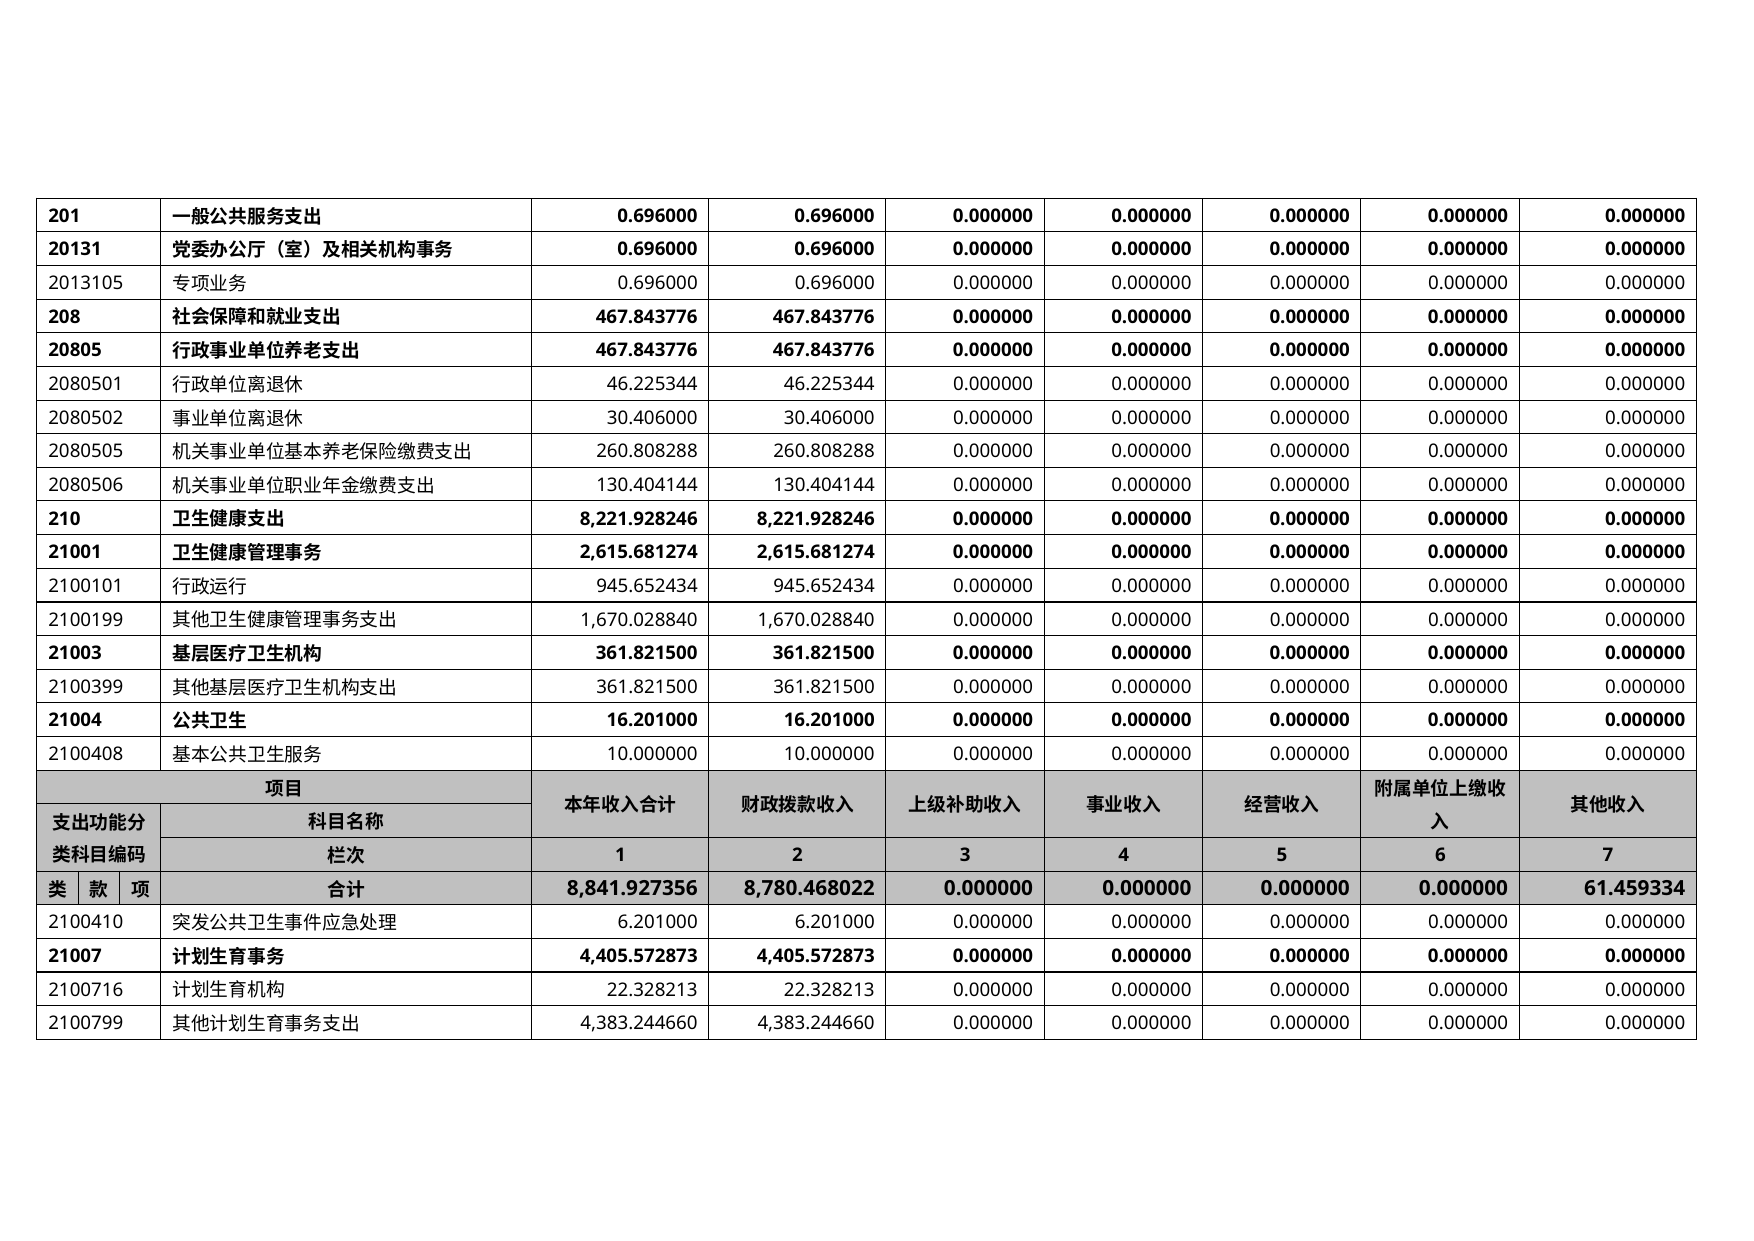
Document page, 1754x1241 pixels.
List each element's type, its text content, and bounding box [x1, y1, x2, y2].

table_cell 2080505 [37, 434, 160, 467]
table_cell 0.000000 [1203, 401, 1360, 433]
table_cell 201 [37, 199, 160, 231]
table_cell 0.000000 [886, 300, 1044, 332]
table_cell 2080506 [37, 468, 160, 500]
table_cell 0.000000 [1203, 973, 1360, 1005]
table_cell 0.000000 [1203, 603, 1360, 635]
table_cell 0.000000 [1361, 872, 1519, 904]
table_cell 0.000000 [1361, 973, 1519, 1005]
table_cell 0.000000 [1520, 401, 1696, 433]
table_cell 一般公共服务支出 [161, 199, 531, 231]
table_cell 基层医疗卫生机构 [161, 636, 531, 669]
table_cell 16.201000 [709, 703, 885, 736]
table_cell 0.000000 [1045, 603, 1202, 635]
table_cell 其他计划生育事务支出 [161, 1006, 531, 1039]
table_cell 0.000000 [1045, 569, 1202, 601]
table_cell 6.201000 [709, 905, 885, 938]
table_cell 行政事业单位养老支出 [161, 333, 531, 366]
table_cell 2100101 [37, 569, 160, 601]
table_cell 0.000000 [1203, 872, 1360, 904]
table_cell 260.808288 [709, 434, 885, 467]
table_cell 0.000000 [886, 703, 1044, 736]
table_cell 0.000000 [1520, 199, 1696, 231]
table_cell 0.000000 [1045, 266, 1202, 298]
table_cell 0.696000 [709, 199, 885, 231]
table_cell 21001 [37, 535, 160, 568]
table_cell 0.000000 [886, 905, 1044, 938]
table_cell 16.201000 [532, 703, 708, 736]
table_cell 0.000000 [1361, 636, 1519, 669]
table_cell 0.000000 [1203, 703, 1360, 736]
table_cell 0.000000 [1361, 603, 1519, 635]
table_cell 945.652434 [709, 569, 885, 601]
table_cell 党委办公厅（室）及相关机构事务 [161, 232, 531, 265]
table_cell 0.000000 [1520, 468, 1696, 500]
table_cell 0.000000 [1045, 535, 1202, 568]
table_cell 专项业务 [161, 266, 531, 298]
table_cell 0.000000 [1045, 636, 1202, 669]
table_cell 0.000000 [1203, 266, 1360, 298]
table_cell 0.000000 [886, 939, 1044, 971]
table_cell 0.000000 [1361, 266, 1519, 298]
table_cell 0.000000 [1045, 333, 1202, 366]
table_cell 22.328213 [709, 973, 885, 1005]
table_cell 栏次 [161, 838, 531, 871]
table_cell 4,405.572873 [532, 939, 708, 971]
table_cell 0.000000 [1045, 468, 1202, 500]
table_cell 1,670.028840 [709, 603, 885, 635]
table_cell 5 [1203, 838, 1360, 871]
table_cell 22.328213 [532, 973, 708, 1005]
table_cell 0.000000 [1203, 367, 1360, 399]
table_cell 0.000000 [886, 199, 1044, 231]
table_cell 合计 [161, 872, 531, 904]
table_cell 计划生育事务 [161, 939, 531, 971]
table_cell 0.000000 [886, 636, 1044, 669]
table_cell 基本公共卫生服务 [161, 737, 531, 769]
table_cell 0.000000 [1203, 1006, 1360, 1039]
table_cell 0.000000 [1045, 872, 1202, 904]
table_cell 10.000000 [532, 737, 708, 769]
table_cell 0.000000 [886, 232, 1044, 265]
table_cell 0.696000 [709, 232, 885, 265]
table_cell 0.000000 [1203, 434, 1360, 467]
table_cell 0.000000 [1520, 737, 1696, 769]
table_cell 0.000000 [1045, 199, 1202, 231]
table_cell 2100408 [37, 737, 160, 769]
table_cell 0.000000 [1361, 703, 1519, 736]
table_cell 0.000000 [1520, 569, 1696, 601]
table_cell 0.000000 [1361, 333, 1519, 366]
table_cell 4,383.244660 [709, 1006, 885, 1039]
table_cell 0.000000 [1045, 501, 1202, 534]
table_cell 经营收入 [1203, 771, 1360, 837]
table_cell 0.000000 [1045, 232, 1202, 265]
table_cell 2,615.681274 [709, 535, 885, 568]
table_cell 0.000000 [1520, 300, 1696, 332]
table_cell 0.000000 [1361, 939, 1519, 971]
table_cell 社会保障和就业支出 [161, 300, 531, 332]
table_cell 467.843776 [709, 300, 885, 332]
table_cell 0.000000 [886, 603, 1044, 635]
table_cell 突发公共卫生事件应急处理 [161, 905, 531, 938]
table_cell 0.000000 [1520, 232, 1696, 265]
table_cell 210 [37, 501, 160, 534]
table_cell 支出功能分类科目编码 [37, 804, 160, 871]
table_cell 其他收入 [1520, 771, 1696, 837]
table_cell 4 [1045, 838, 1202, 871]
table_cell 0.000000 [1203, 535, 1360, 568]
table_cell 0.000000 [1203, 905, 1360, 938]
table_cell 2100399 [37, 670, 160, 702]
table_cell 其他卫生健康管理事务支出 [161, 603, 531, 635]
table_cell 0.000000 [886, 401, 1044, 433]
table_cell 上级补助收入 [886, 771, 1044, 837]
table_cell 0.000000 [886, 333, 1044, 366]
table_cell 0.000000 [1045, 300, 1202, 332]
table_cell 467.843776 [532, 333, 708, 366]
table_cell 0.000000 [1520, 703, 1696, 736]
table_cell 0.000000 [1361, 300, 1519, 332]
table_cell 0.000000 [1520, 939, 1696, 971]
table_cell 0.000000 [1203, 300, 1360, 332]
table_cell 0.000000 [886, 501, 1044, 534]
table_cell 0.000000 [1361, 670, 1519, 702]
table_cell 0.000000 [1520, 434, 1696, 467]
table_cell 30.406000 [532, 401, 708, 433]
table_cell 0.000000 [886, 973, 1044, 1005]
table_cell 0.000000 [1361, 1006, 1519, 1039]
table_cell 2100410 [37, 905, 160, 938]
table_cell 467.843776 [532, 300, 708, 332]
table_cell 361.821500 [709, 670, 885, 702]
table_cell 0.696000 [532, 199, 708, 231]
table_cell 0.000000 [1203, 737, 1360, 769]
table_cell 本年收入合计 [532, 771, 708, 837]
table_cell 事业收入 [1045, 771, 1202, 837]
table_cell 130.404144 [709, 468, 885, 500]
table_cell 6 [1361, 838, 1519, 871]
table_cell 0.696000 [709, 266, 885, 298]
table_cell 2013105 [37, 266, 160, 298]
table_cell 8,841.927356 [532, 872, 708, 904]
table_cell 0.000000 [1361, 434, 1519, 467]
table_cell 0.000000 [1520, 636, 1696, 669]
table_cell 0.000000 [1361, 737, 1519, 769]
table_cell 0.000000 [1203, 199, 1360, 231]
table_cell 0.000000 [886, 434, 1044, 467]
table_cell 0.000000 [1045, 367, 1202, 399]
table_cell 1,670.028840 [532, 603, 708, 635]
table_cell 46.225344 [532, 367, 708, 399]
table_cell 0.000000 [1361, 199, 1519, 231]
table_cell 0.000000 [886, 266, 1044, 298]
table_cell 款 [79, 872, 119, 904]
table_cell 0.000000 [1045, 737, 1202, 769]
table_cell 10.000000 [709, 737, 885, 769]
table_cell 2100799 [37, 1006, 160, 1039]
table_cell 0.000000 [1520, 1006, 1696, 1039]
table_cell 0.696000 [532, 266, 708, 298]
table_cell 361.821500 [532, 670, 708, 702]
table_cell 卫生健康支出 [161, 501, 531, 534]
table_cell 行政运行 [161, 569, 531, 601]
table_cell 7 [1520, 838, 1696, 871]
table_cell 130.404144 [532, 468, 708, 500]
table_cell 行政单位离退休 [161, 367, 531, 399]
table_cell 20131 [37, 232, 160, 265]
table_cell 30.406000 [709, 401, 885, 433]
table_cell 0.000000 [1520, 905, 1696, 938]
table_cell 0.000000 [1361, 232, 1519, 265]
table_cell 0.000000 [1361, 501, 1519, 534]
table_cell 0.000000 [1520, 367, 1696, 399]
table_cell 事业单位离退休 [161, 401, 531, 433]
table_cell 0.000000 [1203, 670, 1360, 702]
table_cell 0.000000 [886, 468, 1044, 500]
table_cell 0.000000 [1361, 569, 1519, 601]
table_cell 项目 [37, 771, 531, 803]
table_cell 61.459334 [1520, 872, 1696, 904]
table_cell 0.000000 [1045, 434, 1202, 467]
table_cell 21003 [37, 636, 160, 669]
table_cell 0.000000 [1361, 401, 1519, 433]
table_cell 3 [886, 838, 1044, 871]
table_cell 0.000000 [1203, 636, 1360, 669]
table_cell 20805 [37, 333, 160, 366]
table_cell 0.000000 [1520, 501, 1696, 534]
table_cell 0.000000 [886, 367, 1044, 399]
table_cell 0.000000 [1045, 939, 1202, 971]
table_cell 1 [532, 838, 708, 871]
table_cell 6.201000 [532, 905, 708, 938]
table_cell 2 [709, 838, 885, 871]
table_cell 208 [37, 300, 160, 332]
table_cell 0.000000 [886, 737, 1044, 769]
table_cell 机关事业单位职业年金缴费支出 [161, 468, 531, 500]
table_cell 361.821500 [532, 636, 708, 669]
table_cell 0.000000 [1520, 670, 1696, 702]
table_cell 2080501 [37, 367, 160, 399]
table_cell 0.000000 [1520, 266, 1696, 298]
table_cell 附属单位上缴收入 [1361, 771, 1519, 837]
table_cell 类 [37, 872, 78, 904]
table_cell 0.000000 [1045, 973, 1202, 1005]
table_cell 0.000000 [1361, 367, 1519, 399]
table_cell 2080502 [37, 401, 160, 433]
table_cell 0.000000 [886, 535, 1044, 568]
table_cell 0.000000 [1045, 401, 1202, 433]
table_cell 0.000000 [1361, 905, 1519, 938]
table_cell 21004 [37, 703, 160, 736]
table_cell 科目名称 [161, 804, 531, 837]
table_cell 4,405.572873 [709, 939, 885, 971]
table_cell 机关事业单位基本养老保险缴费支出 [161, 434, 531, 467]
table_cell 0.000000 [1520, 535, 1696, 568]
table_cell 0.000000 [1520, 973, 1696, 1005]
table_cell 260.808288 [532, 434, 708, 467]
table_cell 4,383.244660 [532, 1006, 708, 1039]
table_cell 2100716 [37, 973, 160, 1005]
table_cell 21007 [37, 939, 160, 971]
table_cell 0.000000 [1203, 569, 1360, 601]
table_cell 0.000000 [1045, 670, 1202, 702]
table_cell 2,615.681274 [532, 535, 708, 568]
table_cell 卫生健康管理事务 [161, 535, 531, 568]
table_cell 2100199 [37, 603, 160, 635]
table_cell 0.000000 [886, 670, 1044, 702]
table_cell 0.000000 [1520, 333, 1696, 366]
table_cell 0.000000 [1203, 468, 1360, 500]
table_cell 0.000000 [1203, 501, 1360, 534]
table_cell 0.000000 [1361, 535, 1519, 568]
table_cell 0.000000 [1361, 468, 1519, 500]
table_cell 公共卫生 [161, 703, 531, 736]
table_cell 361.821500 [709, 636, 885, 669]
table_cell 计划生育机构 [161, 973, 531, 1005]
table_cell 0.000000 [1520, 603, 1696, 635]
table_cell 0.696000 [532, 232, 708, 265]
table_cell 0.000000 [886, 569, 1044, 601]
table_cell 财政拨款收入 [709, 771, 885, 837]
table_cell 项 [120, 872, 160, 904]
table_cell 8,780.468022 [709, 872, 885, 904]
table_cell 0.000000 [1203, 333, 1360, 366]
table_cell 945.652434 [532, 569, 708, 601]
table_cell 0.000000 [886, 872, 1044, 904]
table_cell 其他基层医疗卫生机构支出 [161, 670, 531, 702]
table_cell 0.000000 [1045, 1006, 1202, 1039]
table_cell 46.225344 [709, 367, 885, 399]
table_cell 0.000000 [1045, 703, 1202, 736]
table_cell 467.843776 [709, 333, 885, 366]
table_cell 0.000000 [1203, 939, 1360, 971]
table_cell 0.000000 [1203, 232, 1360, 265]
table_cell 8,221.928246 [532, 501, 708, 534]
table_cell 0.000000 [1045, 905, 1202, 938]
table_cell 8,221.928246 [709, 501, 885, 534]
table_cell 0.000000 [886, 1006, 1044, 1039]
